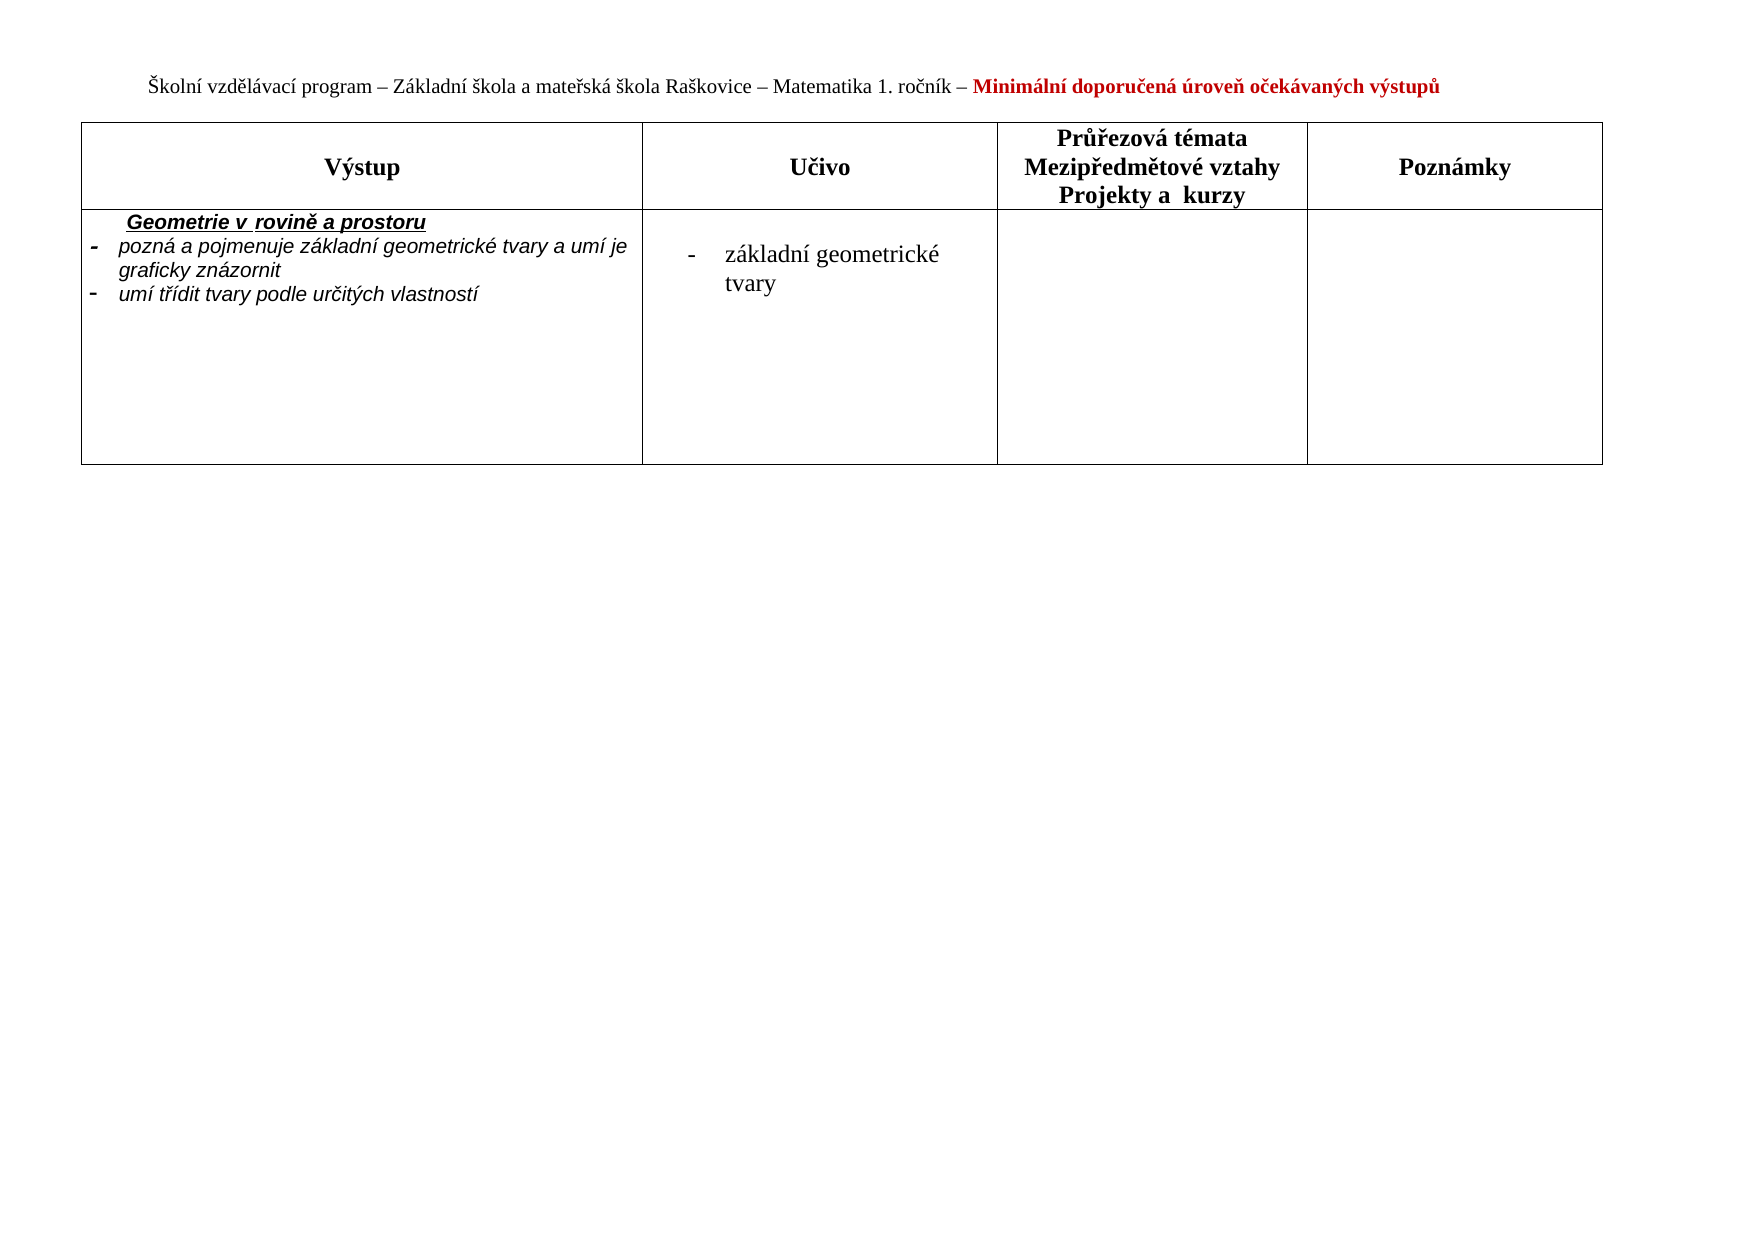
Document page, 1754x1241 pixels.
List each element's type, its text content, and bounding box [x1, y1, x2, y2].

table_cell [82, 210, 642, 464]
table_header Průřezová témata Mezipředmětové vztahy Projekty a kurzy [998, 123, 1307, 209]
table_header Výstup [82, 123, 642, 209]
table_cell [1308, 210, 1602, 464]
table_header Poznámky [1308, 123, 1602, 209]
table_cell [643, 210, 997, 464]
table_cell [998, 210, 1307, 464]
table_header Učivo [643, 123, 997, 209]
